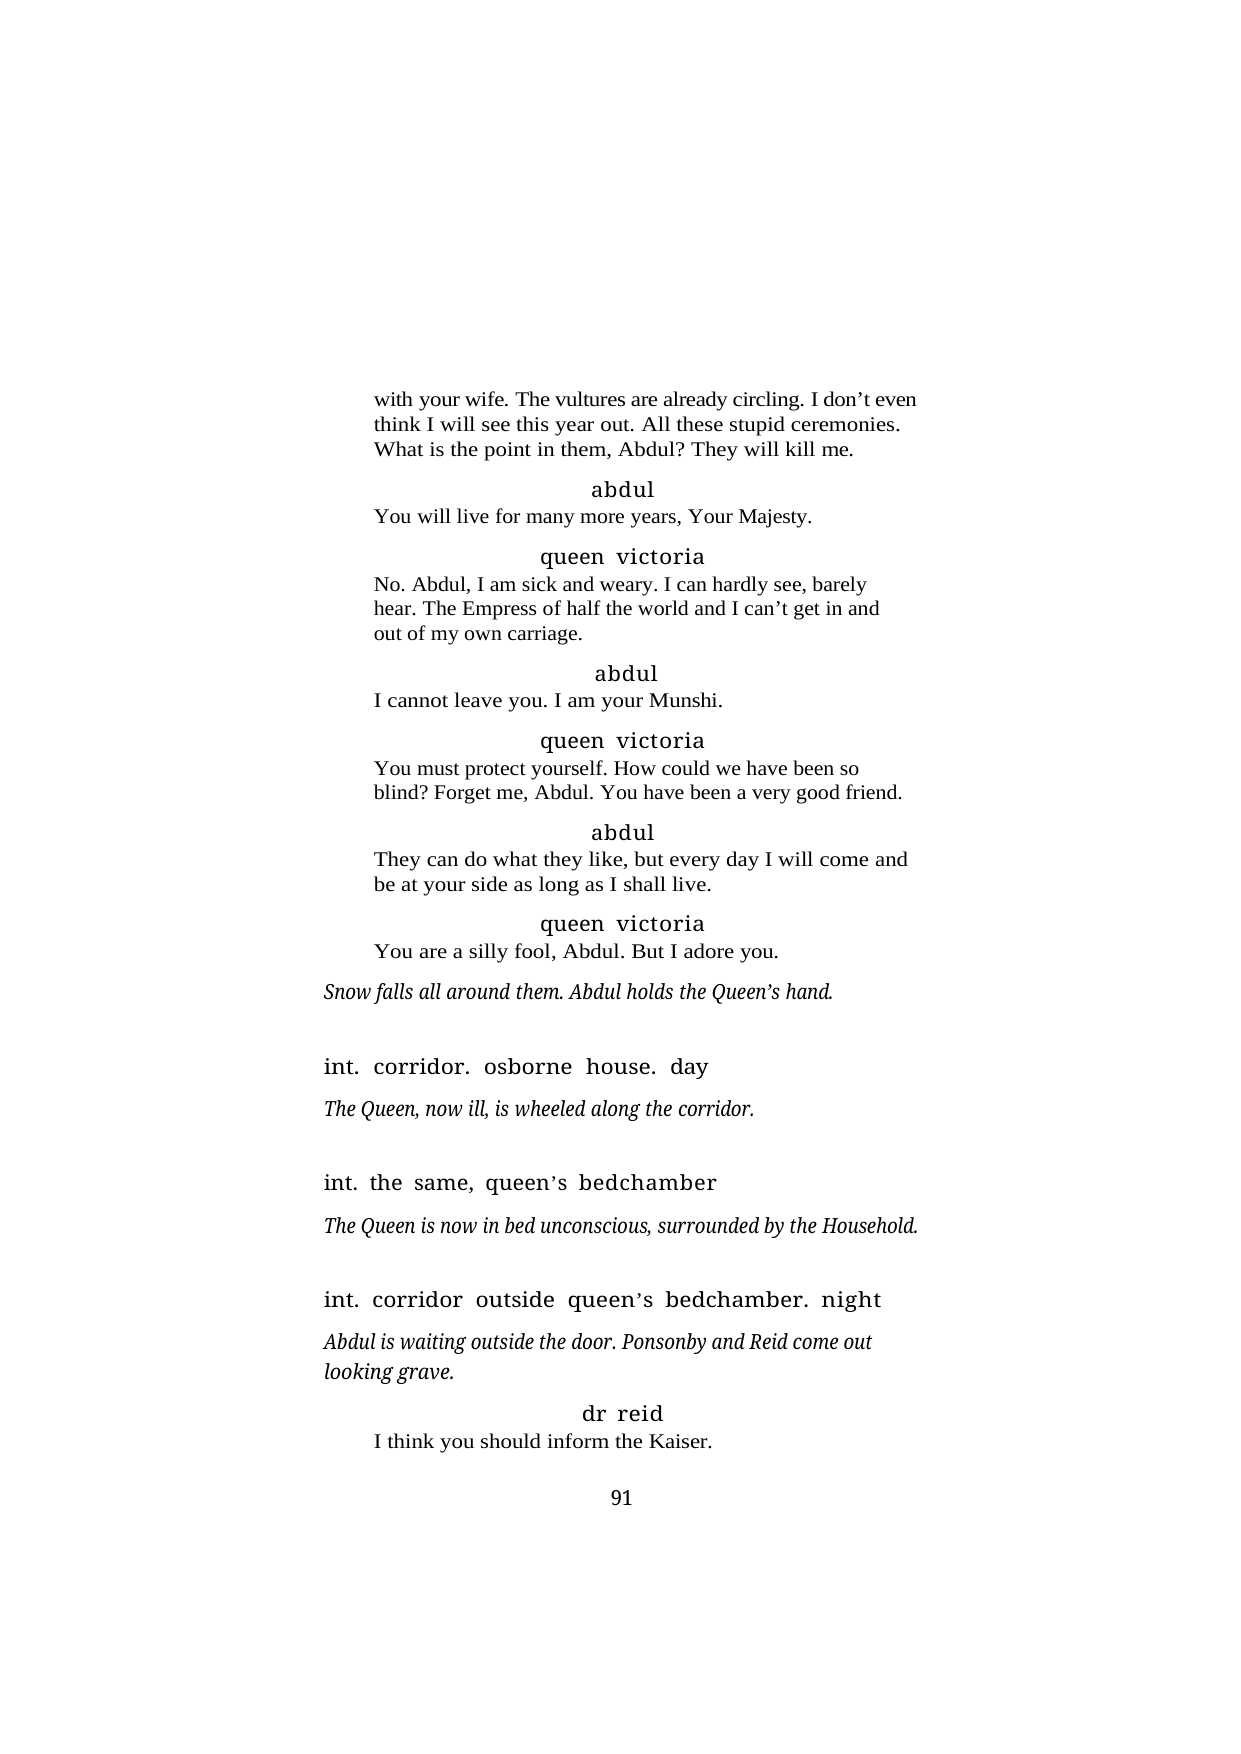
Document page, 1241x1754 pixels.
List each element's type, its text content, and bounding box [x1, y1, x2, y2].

text You must protect yourself. How could we have been so blind? Forget me, Abdul. You have been a very good friend. [374, 755, 909, 804]
text You will live for many more years, Your Majesty. [374, 504, 1065, 528]
text I think you should inform the Kaiser. [374, 1429, 1065, 1453]
text The Queen is now in bed unconscious, surrounded by the Household. [324, 1211, 1065, 1239]
text queen victoria [314, 726, 931, 754]
text int. the same, queen’s bedchamber [324, 1168, 1065, 1197]
text dr reid [314, 1399, 931, 1428]
text 91 [314, 1483, 930, 1512]
text abdul [314, 475, 931, 503]
text No. Abdul, I am sick and weary. I can hardly see, barely hear. The Empress of half the world and I can’t get in and out of my own carriage. [374, 571, 888, 645]
text abdul [314, 659, 937, 687]
text They can do what they like, but every day I will come and be at your side as long as I shall live. [374, 847, 909, 896]
text You are a silly fool, Abdul. But I adore you. [374, 939, 1065, 963]
text with your wife. The vultures are already circling. I don’t even think I will see this year out. All these stupid ceremonies. [374, 387, 918, 436]
text I cannot leave you. I am your Munshi. [374, 688, 1065, 712]
text int. corridor. osborne house. day [324, 1052, 1065, 1080]
text Abdul is waiting outside the door. Ponsonby and Reid come out looking grave. [324, 1327, 909, 1386]
text int. corridor outside queen’s bedchamber. night [324, 1285, 1065, 1314]
text The Queen, now ill, is wheeled along the corridor. [324, 1094, 1065, 1122]
text abdul [314, 818, 931, 846]
text queen victoria [314, 542, 931, 571]
text Snow falls all around them. Abdul holds the Queen’s hand. [324, 977, 1065, 1005]
text What is the point in them, Abdul? They will kill me. [374, 437, 1065, 461]
text queen victoria [314, 909, 931, 938]
